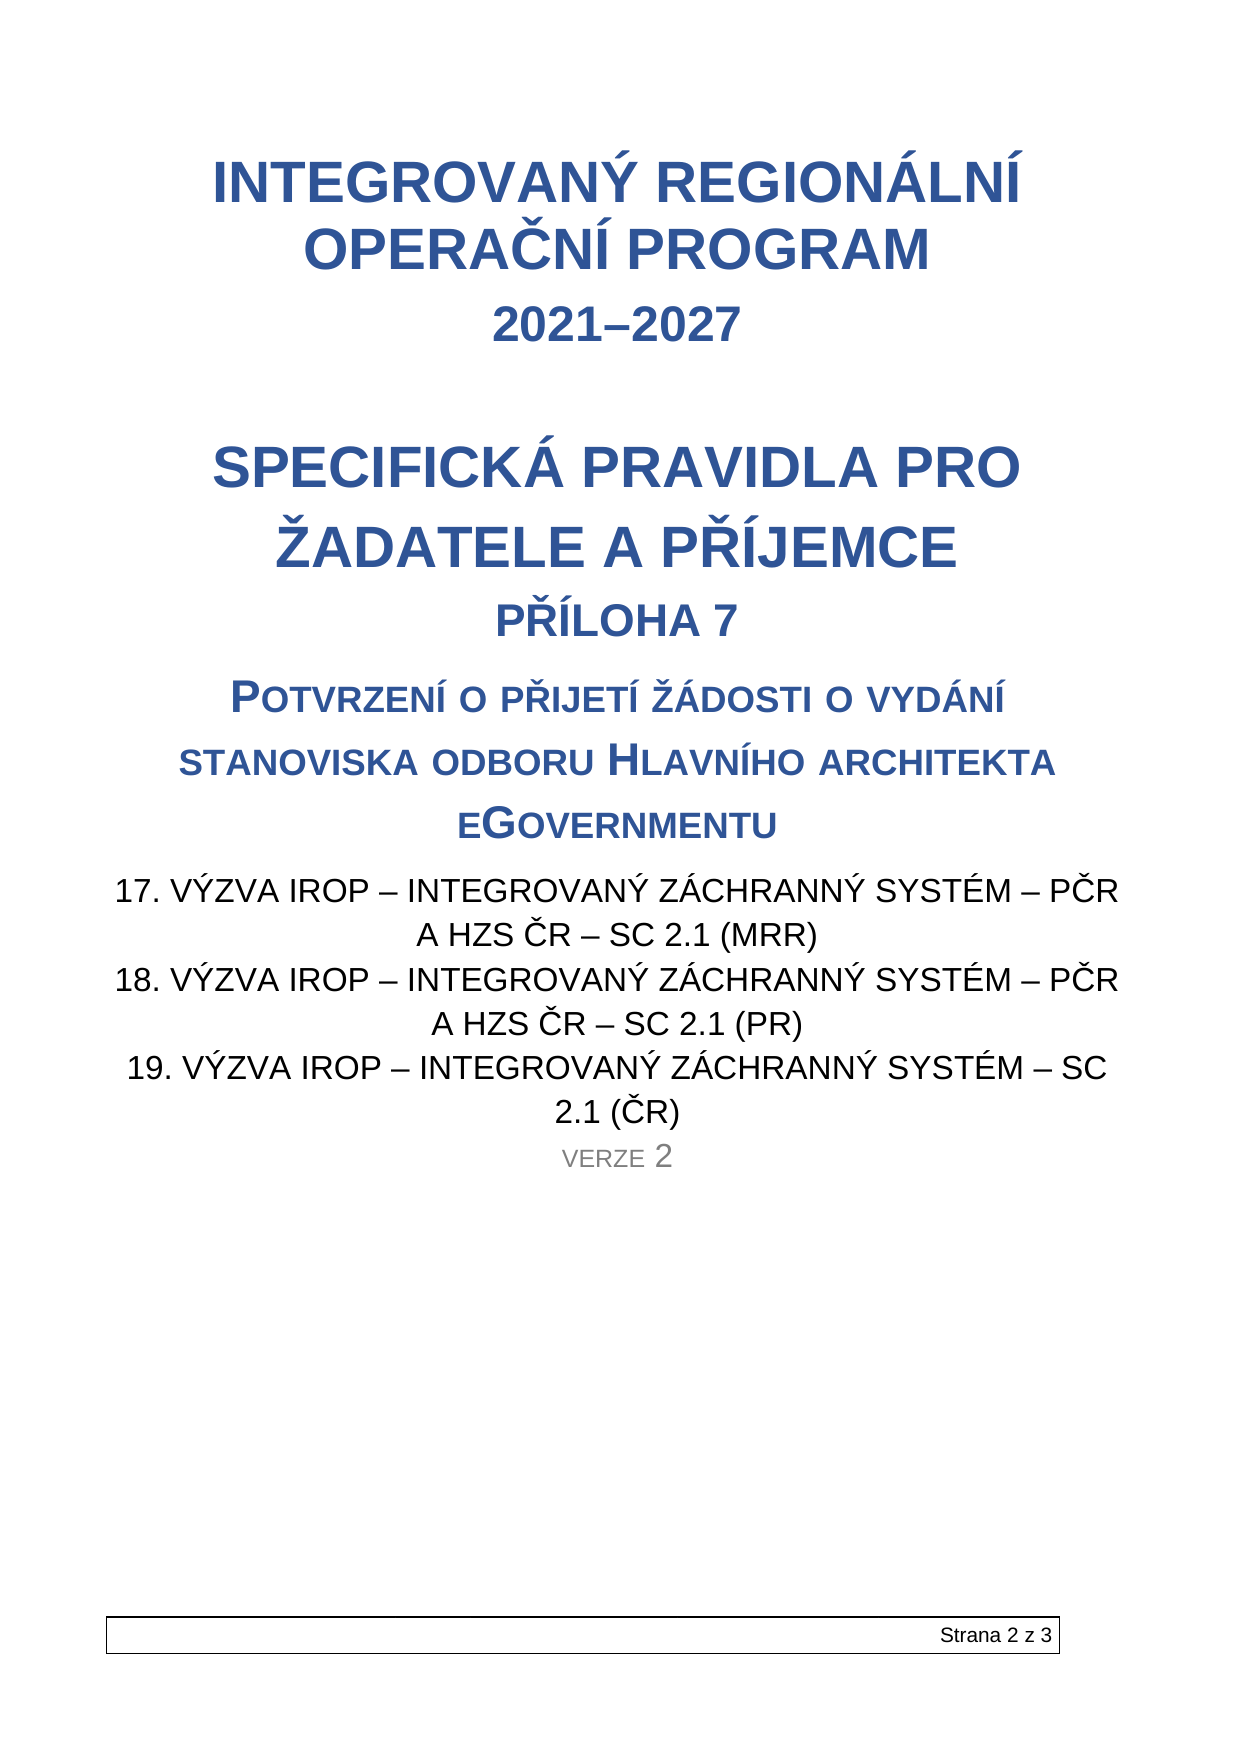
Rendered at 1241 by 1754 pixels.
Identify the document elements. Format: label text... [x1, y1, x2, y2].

text VERZE 2 [106, 236, 1128, 274]
text 19. VÝZVA IROP – INTEGROVANÝ ZÁCHRANNÝ SYSTÉM – SC 2.1 (ČR) [106, 148, 1128, 230]
